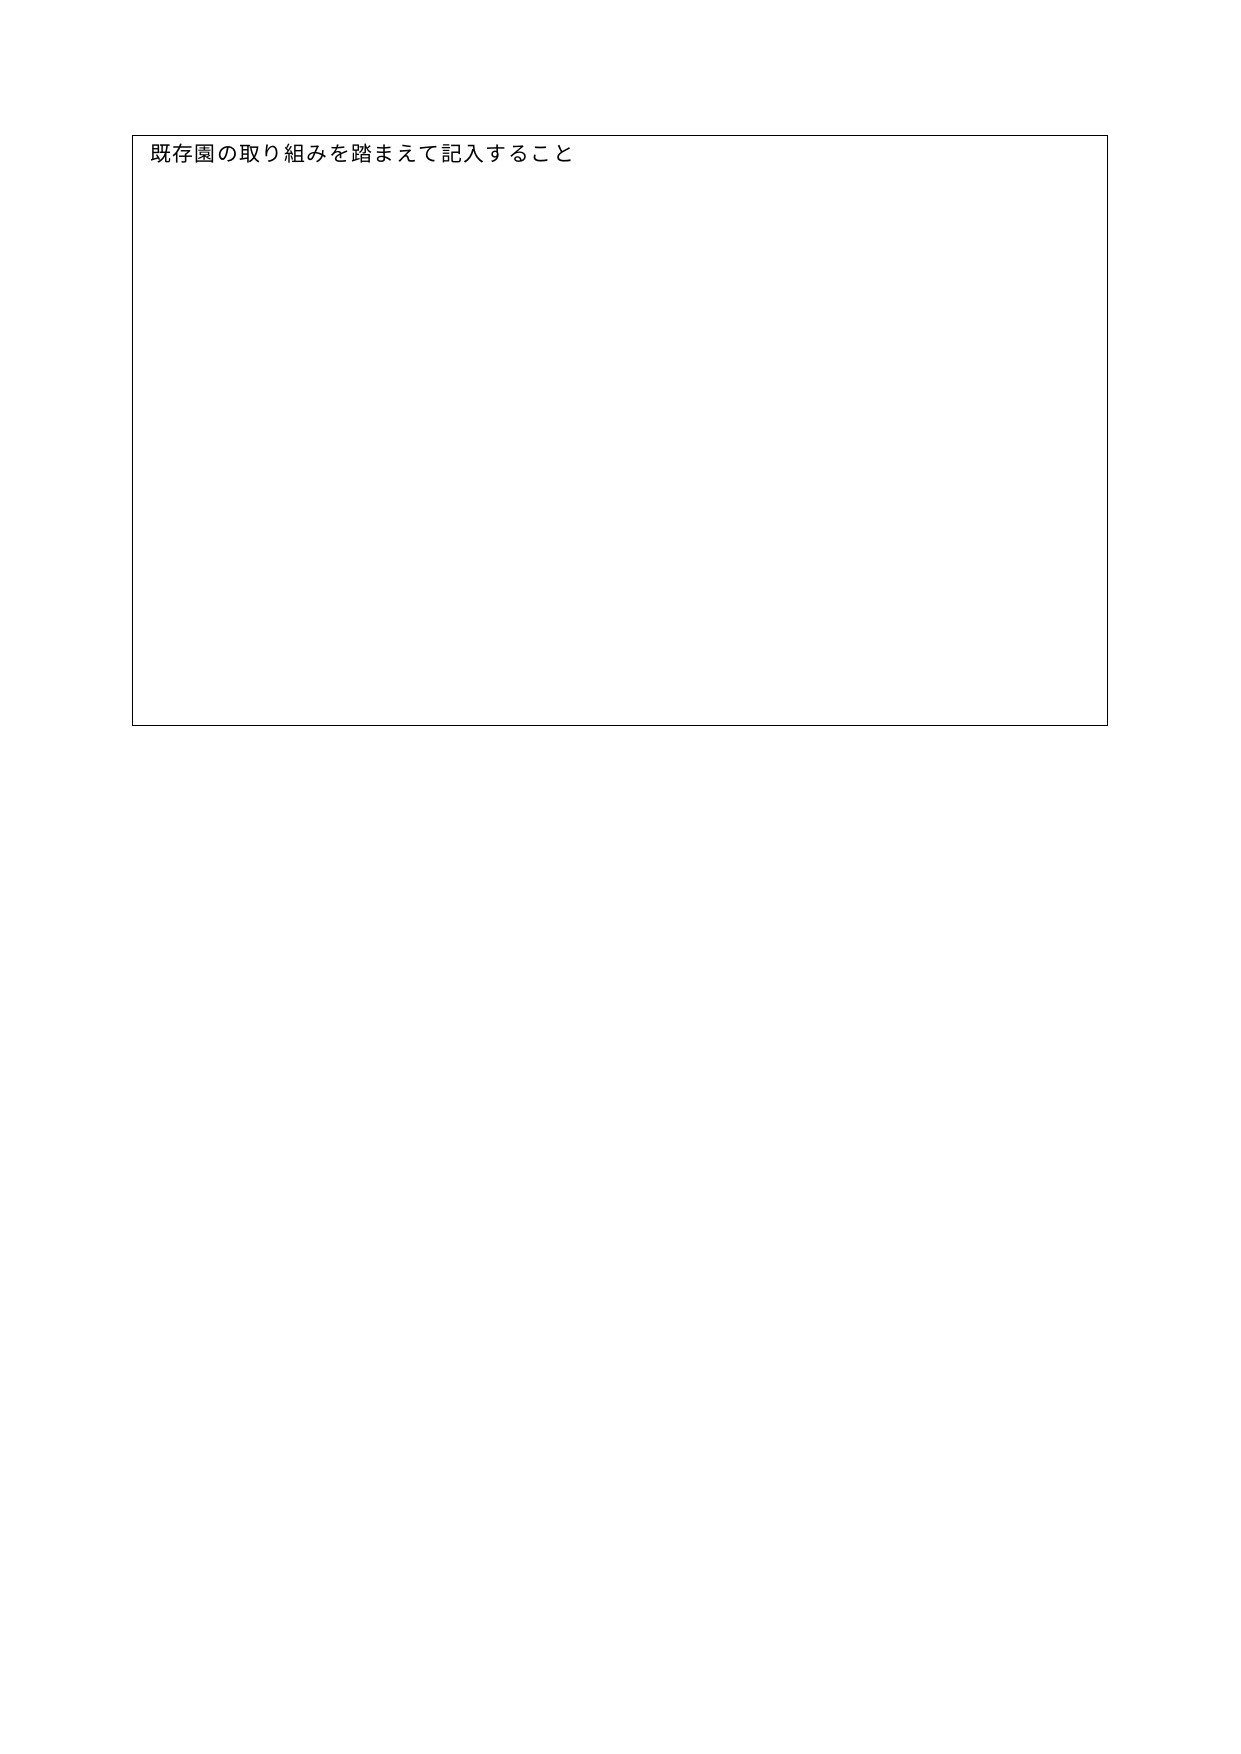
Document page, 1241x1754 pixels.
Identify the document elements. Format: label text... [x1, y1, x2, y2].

table_cell 既存園の取り組みを踏まえて記入すること [133, 136, 1107, 725]
